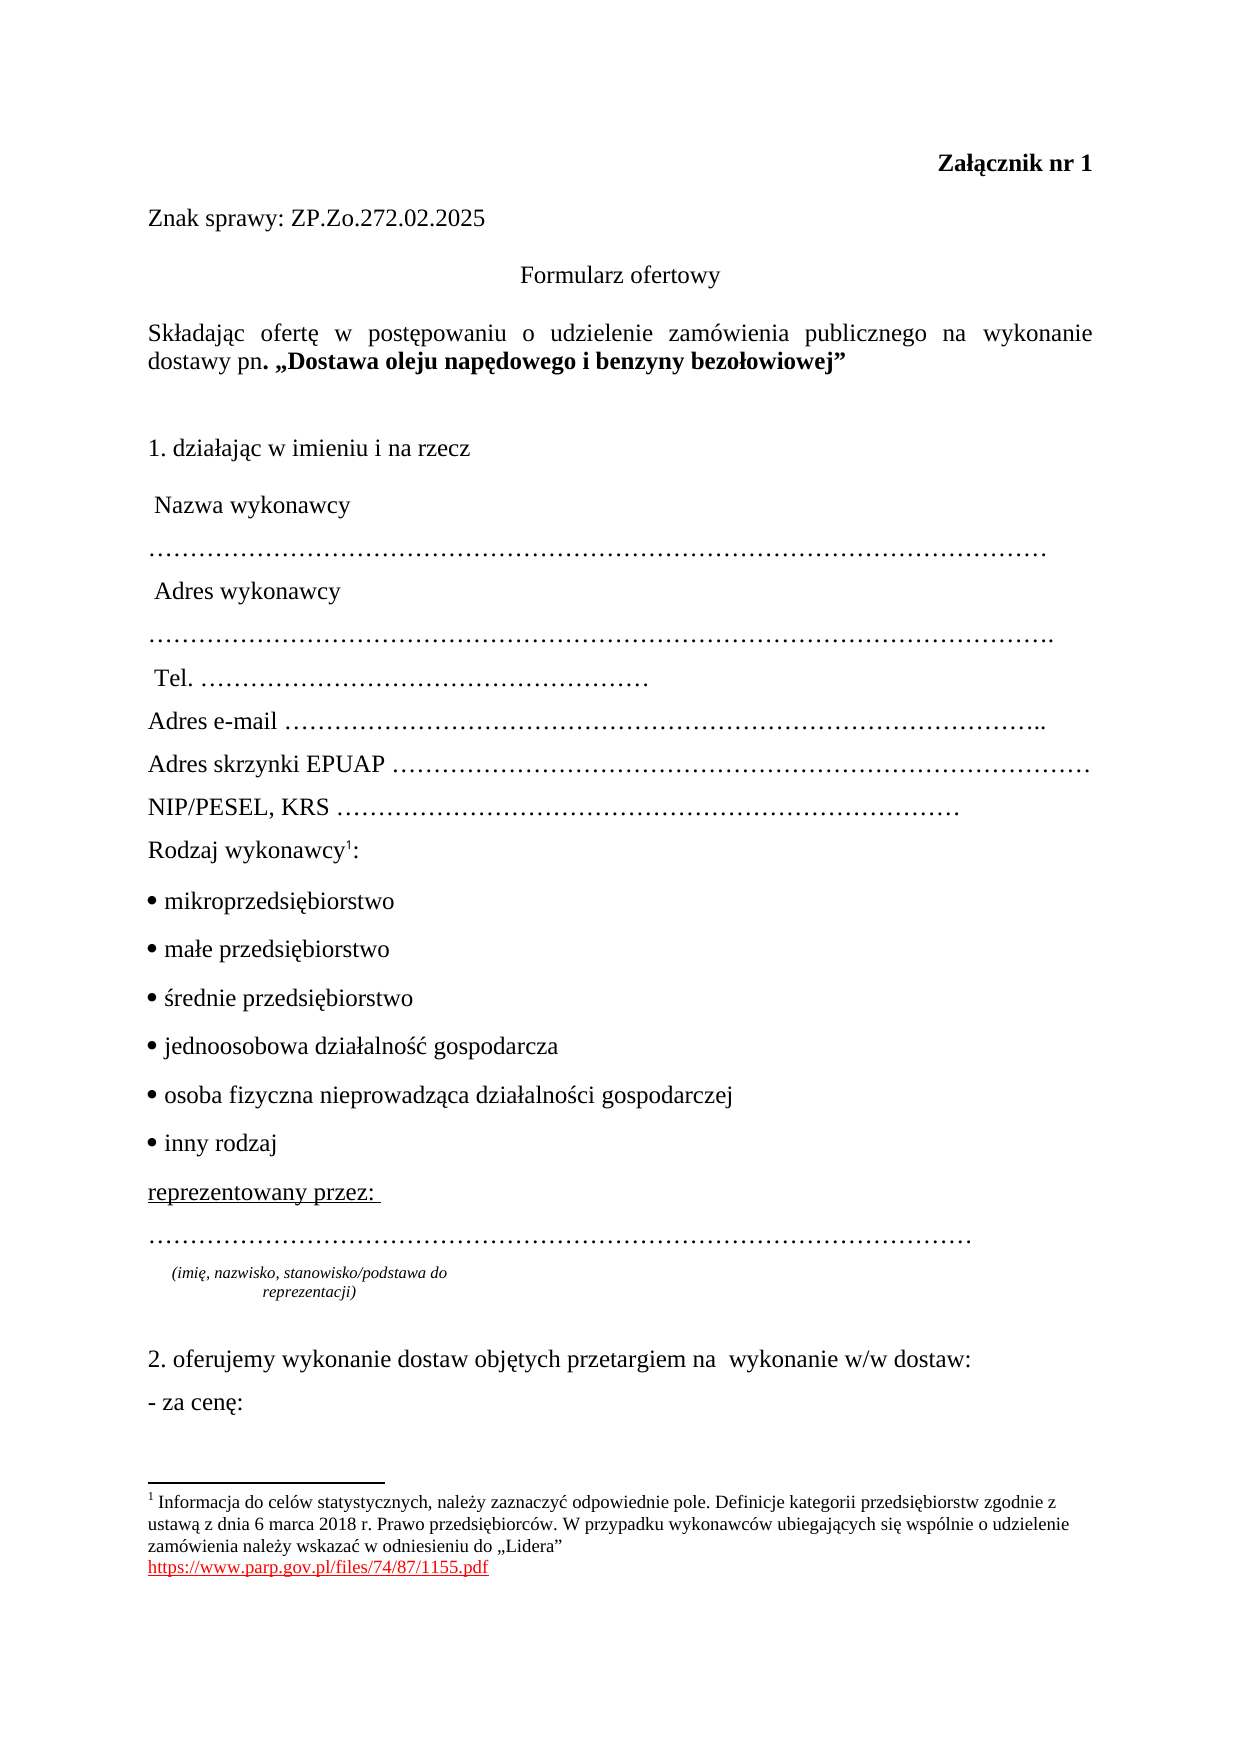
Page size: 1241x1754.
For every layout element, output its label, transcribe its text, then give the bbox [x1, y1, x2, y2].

text Formularz ofertowy [148, 260, 1093, 289]
text 1. działając w imieniu i na rzecz [148, 433, 1101, 461]
text Tel. ……………………………………………… [148, 663, 1093, 691]
text Składając ofertę w postępowaniu o udzielenie zamówienia publicznego na wykonanie dostawy pn. „Dostawa oleju napędowego i benzyny bezołowiowej” [148, 318, 1093, 375]
text NIP/PESEL, KRS ………………………………………………………………… [148, 792, 1093, 821]
text mikroprzedsiębiorstwo [148, 886, 1093, 915]
title Znak sprawy: ZP.Zo.272.02.2025 [148, 176, 1093, 231]
text Adres skrzynki EPUAP ………………………………………………………………………… [148, 749, 1093, 778]
text Adres e-mail ……………………………………………………………………………….. [148, 706, 1093, 734]
text małe przedsiębiorstwo [148, 934, 1093, 963]
title Załącznik nr 1 [148, 148, 1093, 176]
text osoba fizyczna nieprowadząca działalności gospodarczej [148, 1080, 1093, 1108]
text Rodzaj wykonawcy: [148, 835, 1093, 865]
text średnie przedsiębiorstwo [148, 983, 1093, 1012]
text 2. oferujemy wykonanie dostaw objętych przetargiem na wykonanie w/w dostaw: [148, 1344, 1093, 1373]
text inny rodzaj [148, 1128, 1093, 1157]
text (imię, nazwisko, stanowisko/podstawa do reprezentacji) [148, 1263, 472, 1301]
text reprezentowany przez: ……………………………………………………………………………………… [148, 1177, 1093, 1248]
text jednoosobowa działalność gospodarcza [148, 1031, 1093, 1060]
text - za cenę: [148, 1387, 1093, 1416]
text Nazwa wykonawcy ……………………………………………………………………………………………… [148, 490, 1093, 562]
text Adres wykonawcy ………………………………………………………………………………………………. [148, 576, 1093, 648]
